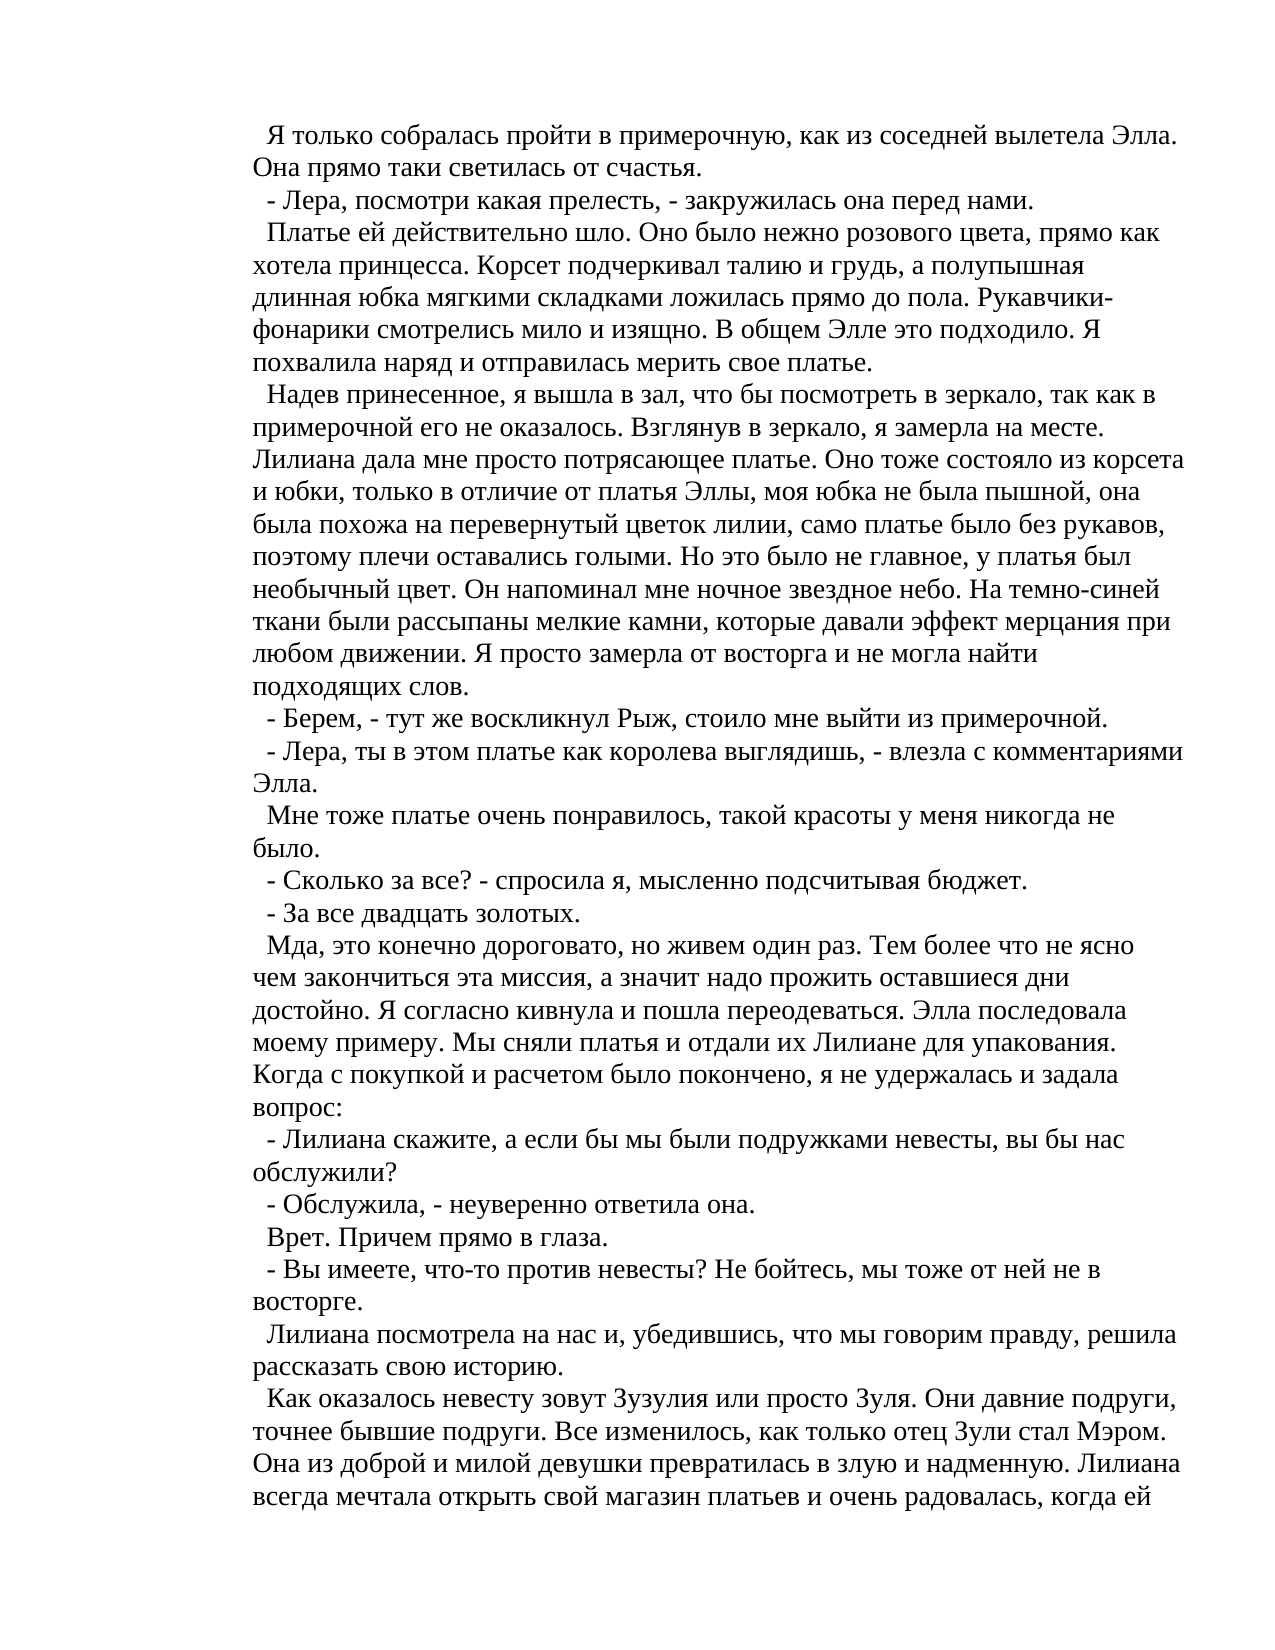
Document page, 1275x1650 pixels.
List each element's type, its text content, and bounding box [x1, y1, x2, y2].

text - Лера, посмотри какая прелесть, - закружилась она перед нами. [252, 183, 1186, 215]
text - Берем, - тут же воскликнул Рыж, стоило мне выйти из примерочной. [252, 701, 1186, 734]
text Лилиана посмотрела на нас и, убедившись, что мы говорим правду, решила рассказать свою историю. [252, 1317, 1186, 1382]
text Платье ей действительно шло. Оно было нежно розового цвета, прямо как хотела принцесса. Корсет подчеркивал талию и грудь, а полупышная длинная юбка мягкими складками ложилась прямо до пола. Рукавчики-фонарики смотрелись мило и изящно. В общем Элле это подходило. Я похвалила наряд и отправилась мерить свое платье. [252, 215, 1186, 377]
text Надев принесенное, я вышла в зал, что бы посмотреть в зеркало, так как в примерочной его не оказалось. Взглянув в зеркало, я замерла на месте. Лилиана дала мне просто потрясающее платье. Оно тоже состояло из корсета и юбки, только в отличие от платья Эллы, моя юбка не была пышной, она была похожа на перевернутый цветок лилии, само платье было без рукавов, поэтому плечи оставались голыми. Но это было не главное, у платья был необычный цвет. Он напоминал мне ночное звездное небо. На темно-синей ткани были рассыпаны мелкие камни, которые давали эффект мерцания при любом движении. Я просто замерла от восторга и не могла найти подходящих слов. [252, 377, 1186, 701]
text - Лилиана скажите, а если бы мы были подружками невесты, вы бы нас обслужили? [252, 1122, 1186, 1187]
text Мне тоже платье очень понравилось, такой красоты у меня никогда не было. [252, 798, 1186, 863]
text - Сколько за все? - спросила я, мысленно подсчитывая бюджет. [252, 863, 1186, 896]
text - Вы имеете, что-то против невесты? Не бойтесь, мы тоже от ней не в восторге. [252, 1252, 1186, 1317]
text - Лера, ты в этом платье как королева выглядишь, - влезла с комментариями Элла. [252, 734, 1186, 798]
text Я только собралась пройти в примерочную, как из соседней вылетела Элла. Она прямо таки светилась от счастья. [252, 118, 1186, 183]
text - Обслужила, - неуверенно ответила она. [252, 1187, 1186, 1219]
text Мда, это конечно дороговато, но живем один раз. Тем более что не ясно чем закончиться эта миссия, а значит надо прожить оставшиеся дни достойно. Я согласно кивнула и пошла переодеваться. Элла последовала моему примеру. Мы сняли платья и отдали их Лилиане для упакования. Когда с покупкой и расчетом было покончено, я не удержалась и задала вопрос: [252, 928, 1186, 1122]
text - За все двадцать золотых. [252, 896, 1186, 928]
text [252, 1382, 1186, 1511]
text Врет. Причем прямо в глаза. [252, 1219, 1186, 1252]
